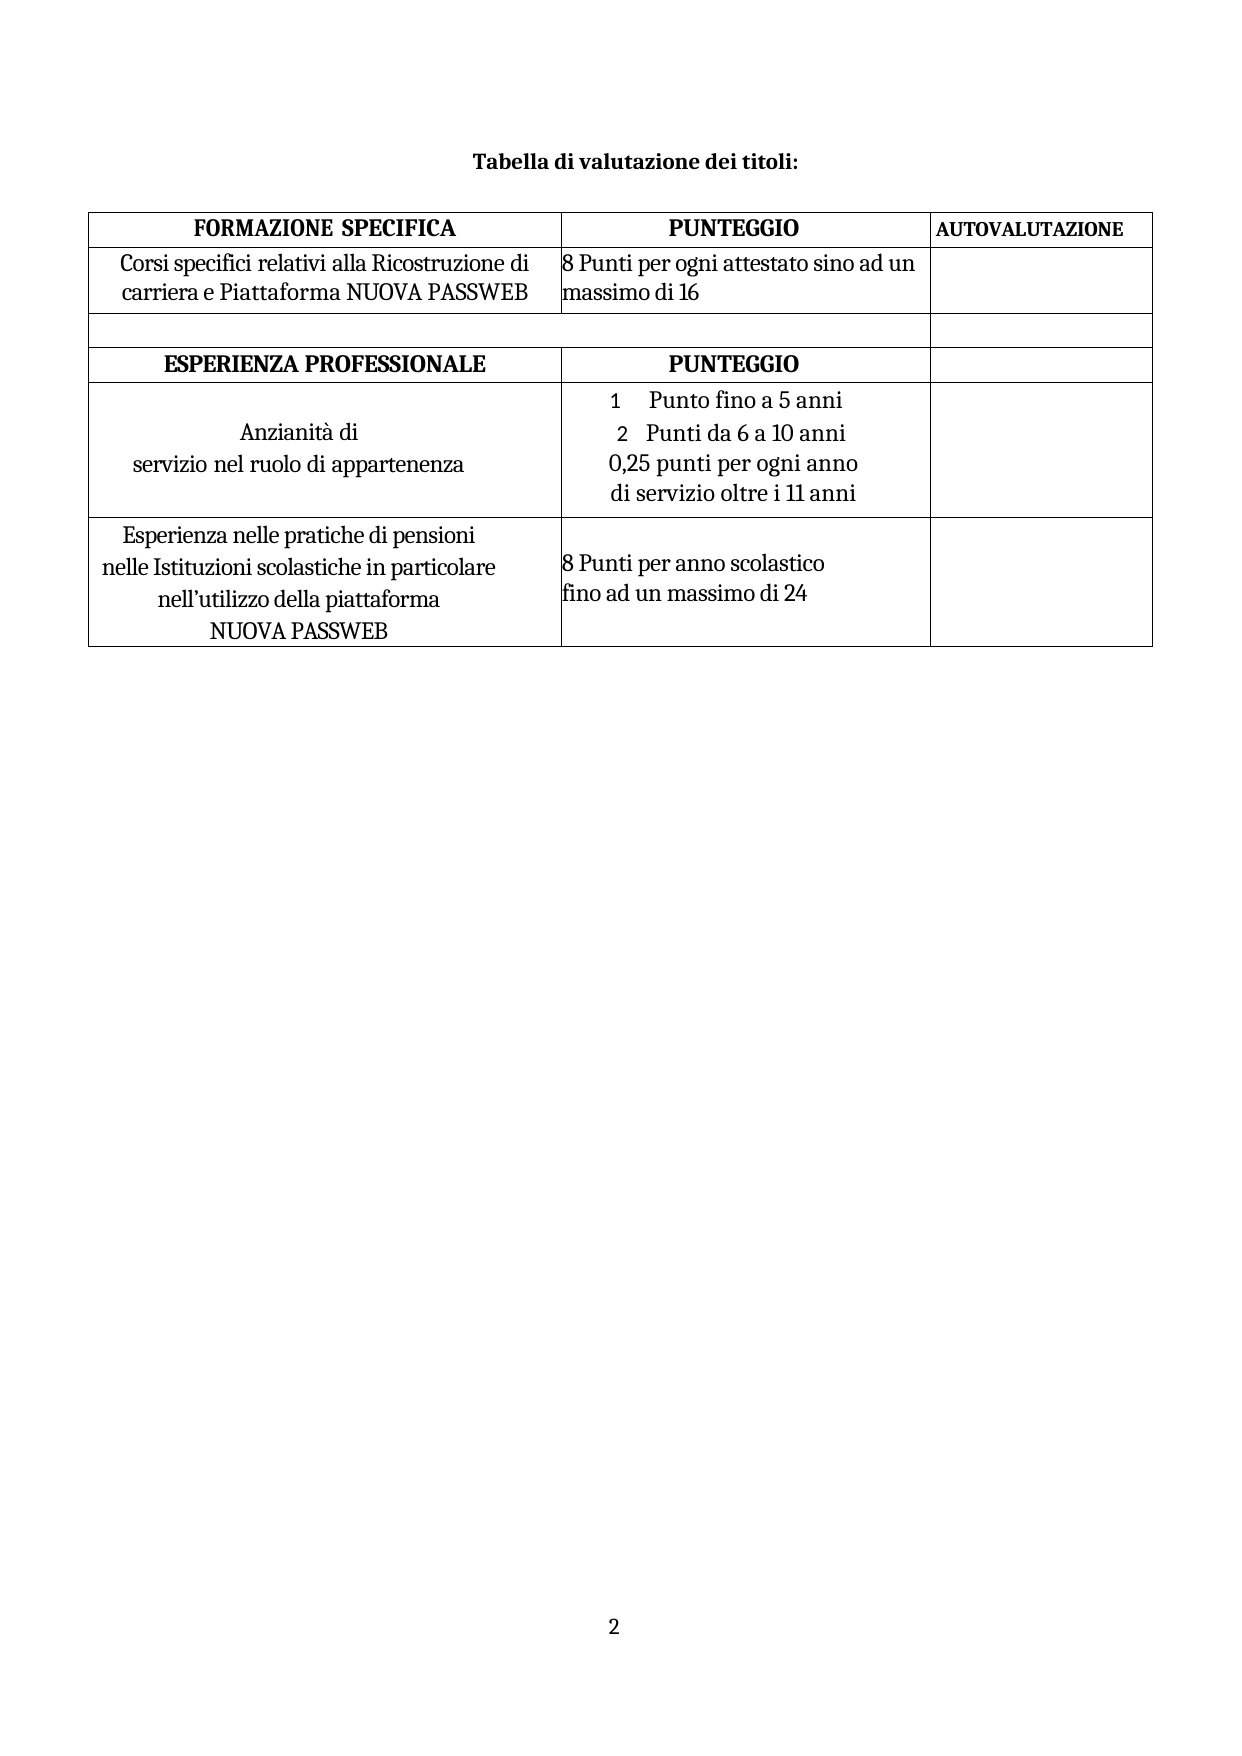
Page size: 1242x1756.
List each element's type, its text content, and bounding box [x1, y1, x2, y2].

table_cell Punto fino a 5 anni Punti da 6 a 10 anni 0,25 punti per ogni anno di servizio oltre i 11 anni [562, 383, 930, 517]
table_header AUTOVALUTAZIONE [931, 213, 1152, 247]
table_cell Esperienza nelle pratiche di pensioni nelle Istituzioni scolastiche in particolare nell’utilizzo della piattaforma NUOVA PASSWEB [89, 518, 561, 646]
table_cell ESPERIENZA PROFESSIONALE [89, 348, 561, 382]
table_header PUNTEGGIO [562, 213, 930, 247]
table_cell [931, 348, 1152, 382]
table_cell Anzianità di servizio nel ruolo di appartenenza [89, 383, 561, 517]
table_cell [931, 518, 1152, 646]
table_cell [89, 314, 930, 347]
table_cell 8 Punti per ogni attestato sino ad un massimo di 16 [562, 248, 930, 312]
text Tabella di valutazione dei titoli: [103, 149, 1168, 175]
table_cell 8 Punti per anno scolastico fino ad un massimo di 24 [562, 518, 930, 646]
table_header FORMAZIONE SPECIFICA [89, 213, 561, 247]
table_cell [931, 314, 1152, 347]
table_cell [931, 383, 1152, 517]
table_cell Corsi specifici relativi alla Ricostruzione di carriera e Piattaforma NUOVA PASSWEB [89, 248, 561, 312]
table_cell [931, 248, 1152, 312]
table_cell PUNTEGGIO [562, 348, 930, 382]
